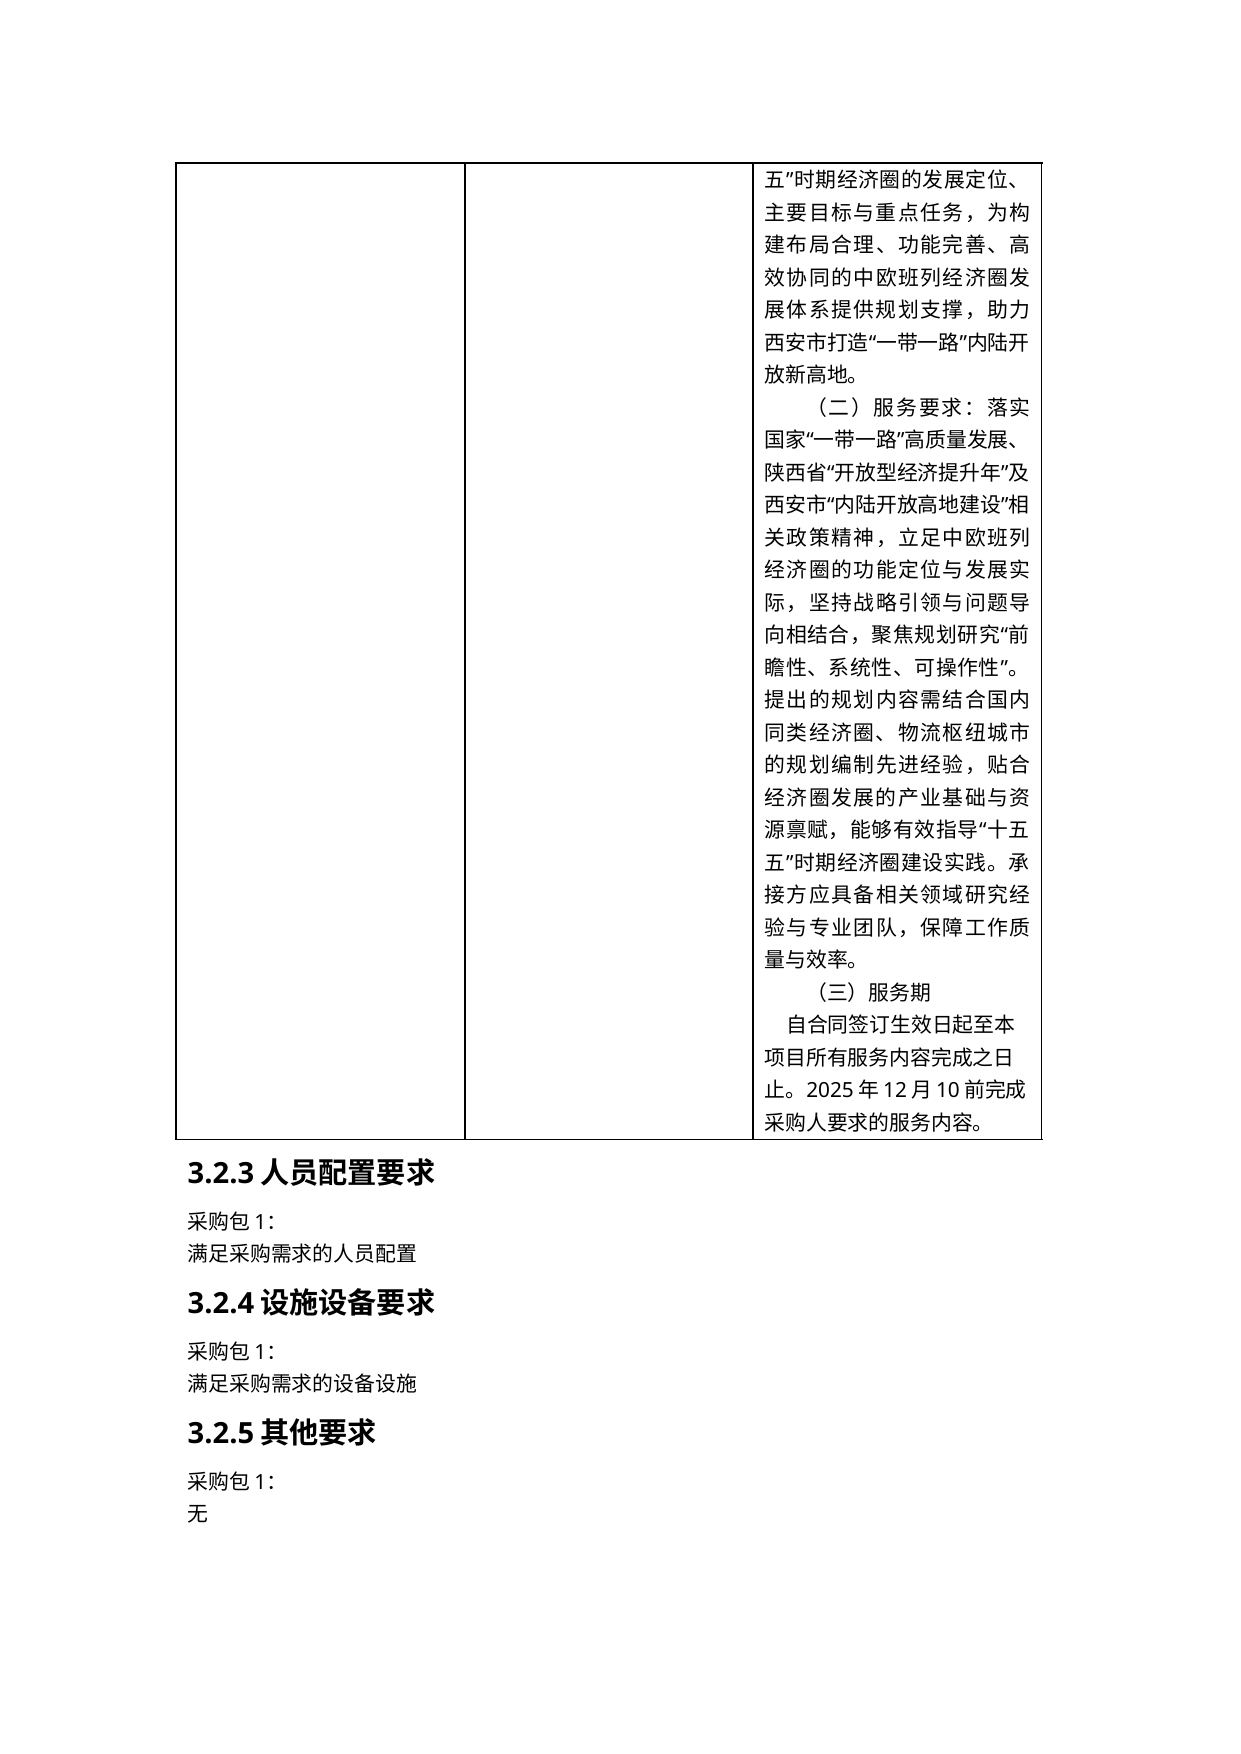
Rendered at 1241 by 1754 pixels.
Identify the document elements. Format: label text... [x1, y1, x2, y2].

text 3.2.3人员配置要求 [187, 1140, 1053, 1205]
text 3.2.5其他要求 [187, 1400, 1053, 1465]
table_cell [466, 164, 752, 1138]
text 满足采购需求的设备设施 [187, 1368, 1053, 1400]
text 无 [187, 1498, 1053, 1530]
text 采购包1： [187, 1465, 1053, 1498]
text 3.2.4设施设备要求 [187, 1270, 1053, 1335]
text 采购包1： [187, 1205, 1053, 1238]
text 采购包1： [187, 1335, 1053, 1368]
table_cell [754, 164, 1041, 1138]
table_cell 1 [177, 164, 464, 1138]
text 满足采购需求的人员配置 [187, 1238, 1053, 1270]
